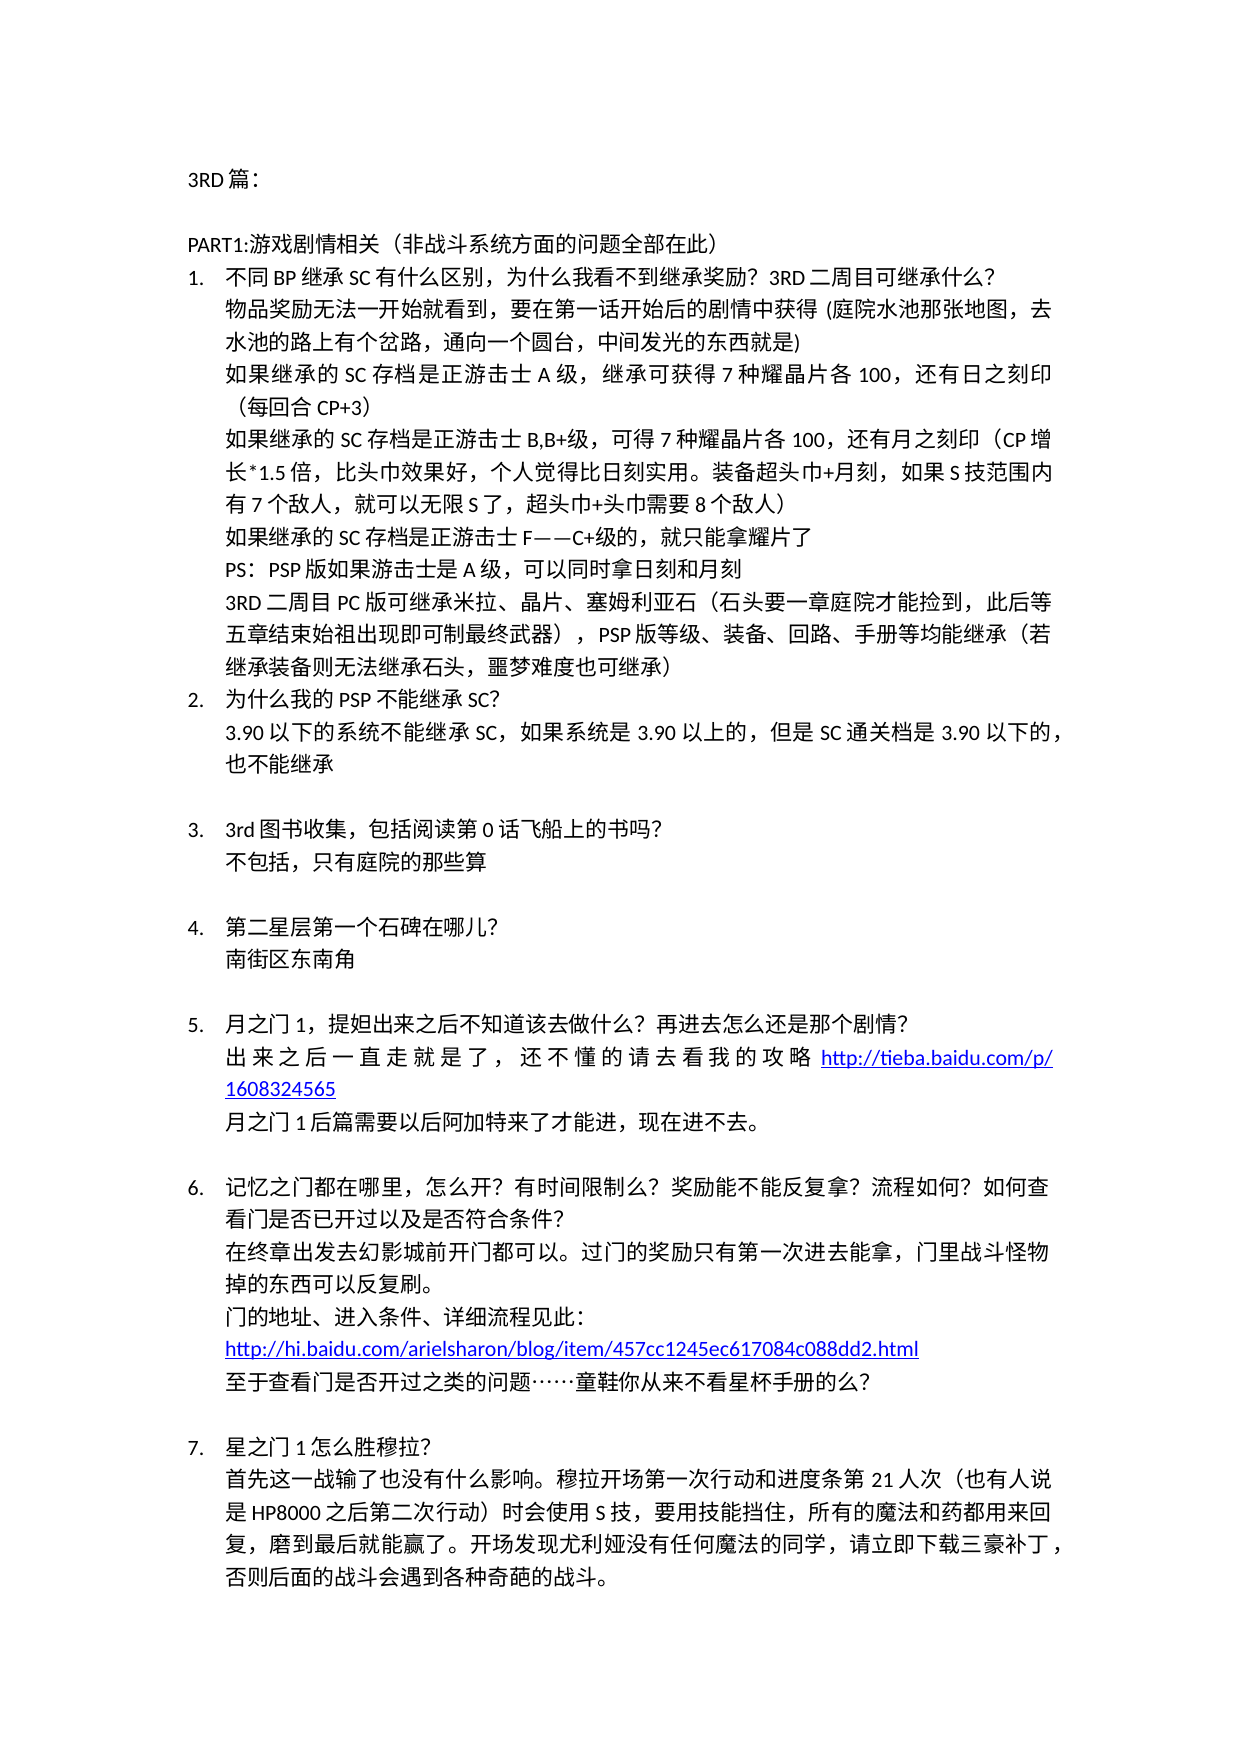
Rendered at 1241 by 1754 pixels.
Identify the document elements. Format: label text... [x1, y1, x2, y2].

list 南街区东南角 [225, 942, 1053, 974]
text PS：PSP版如果游击士是A级，可以同时拿日刻和月刻 [187, 552, 1053, 584]
list 3RD二周目PC版可继承米拉、晶片、塞姆利亚石（石头要一章庭院才能捡到，此后等五章结束始祖出现即可制最终武器），PSP版等级、装备、回路、手册等均能继承（若继承装备则无法继承石头，噩梦难度也可继承） [225, 648, 1053, 682]
list 星之门1怎么胜穆拉？ [187, 1429, 1053, 1462]
list 第二星层第一个石碑在哪儿？ [187, 909, 1053, 942]
list 在终章出发去幻影城前开门都可以。过门的奖励只有第一次进去能拿，门里战斗怪物掉的东西可以反复刷。 [225, 1267, 1053, 1299]
text http://hi.baidu.com/arielsharon/blog/item/457cc1245ec617084c088dd2.html [187, 1332, 1053, 1364]
list 月之门1后篇需要以后阿加特来了才能进，现在进不去。 [225, 1104, 1053, 1137]
text 如果继承的SC存档是正游击士F——C+级的，就只能拿耀片了 [187, 519, 1053, 552]
list 3rd图书收集，包括阅读第0话飞船上的书吗？ [187, 812, 1053, 844]
text 至于查看门是否开过之类的问题……童鞋你从来不看星杯手册的么？ [187, 1364, 1053, 1397]
list 记忆之门都在哪里，怎么开？有时间限制么？奖励能不能反复拿？流程如何？如何查看门是否已开过以及是否符合条件？ [187, 1169, 1053, 1234]
list 如果继承的SC存档是正游击士A级，继承可获得7种耀晶片各100，还有日之刻印（每回合CP+3） [225, 357, 1053, 422]
list 月之门1，提妲出来之后不知道该去做什么？再进去怎么还是那个剧情？ [187, 1007, 1053, 1039]
list 不包括，只有庭院的那些算 [225, 844, 1053, 877]
text 门的地址、进入条件、详细流程见此： [187, 1299, 1053, 1332]
list 出来之后一直走就是了，还不懂的请去看我的攻略http://tieba.baidu.com/p/1608324565 [225, 1071, 1053, 1104]
list 首先这一战输了也没有什么影响。穆拉开场第一次行动和进度条第21人次（也有人说是HP8000之后第二次行动）时会使用S技，要用技能挡住，所有的魔法和药都用来回复，磨到最后就能赢了。开场发现尤利娅没有任何魔法的同学，请立即下载三豪补丁，否则后面的战斗会遇到各种奇葩的战斗。 [225, 1559, 1053, 1592]
list 首先这一战输了也没有什么影响。穆拉开场第一次行动和进度条第21人次（也有人说是HP8000之后第二次行动）时会使用S技，要用技能挡住，所有的魔法和药都用来回复，磨到最后就能赢了。开场发现尤利娅没有任何魔法的同学，请立即下载三豪补丁，否则后面的战斗会遇到各种奇葩的战斗。 [225, 1493, 1053, 1528]
list 如果继承的SC存档是正游击士B,B+级，可得7种耀晶片各100，还有月之刻印（CP增长*1.5倍，比头巾效果好，个人觉得比日刻实用。装备超头巾+月刻，如果S技范围内有7个敌人，就可以无限S了，超头巾+头巾需要8个敌人） [225, 422, 1053, 519]
list 3.90以下的系统不能继承SC，如果系统是3.90以上的，但是SC通关档是3.90以下的，也不能继承 [225, 746, 1053, 779]
list 为什么我的PSP不能继承SC？ [187, 682, 1053, 714]
list 物品奖励无法一开始就看到，要在第一话开始后的剧情中获得 (庭院水池那张地图，去水池的路上有个岔路，通向一个圆台，中间发光的东西就是) [225, 323, 1053, 357]
text 3RD篇： PART1:游戏剧情相关（非战斗系统方面的问题全部在此） [187, 162, 1053, 259]
list 不同BP继承SC有什么区别，为什么我看不到继承奖励？3RD二周目可继承什么？ [187, 259, 1053, 292]
